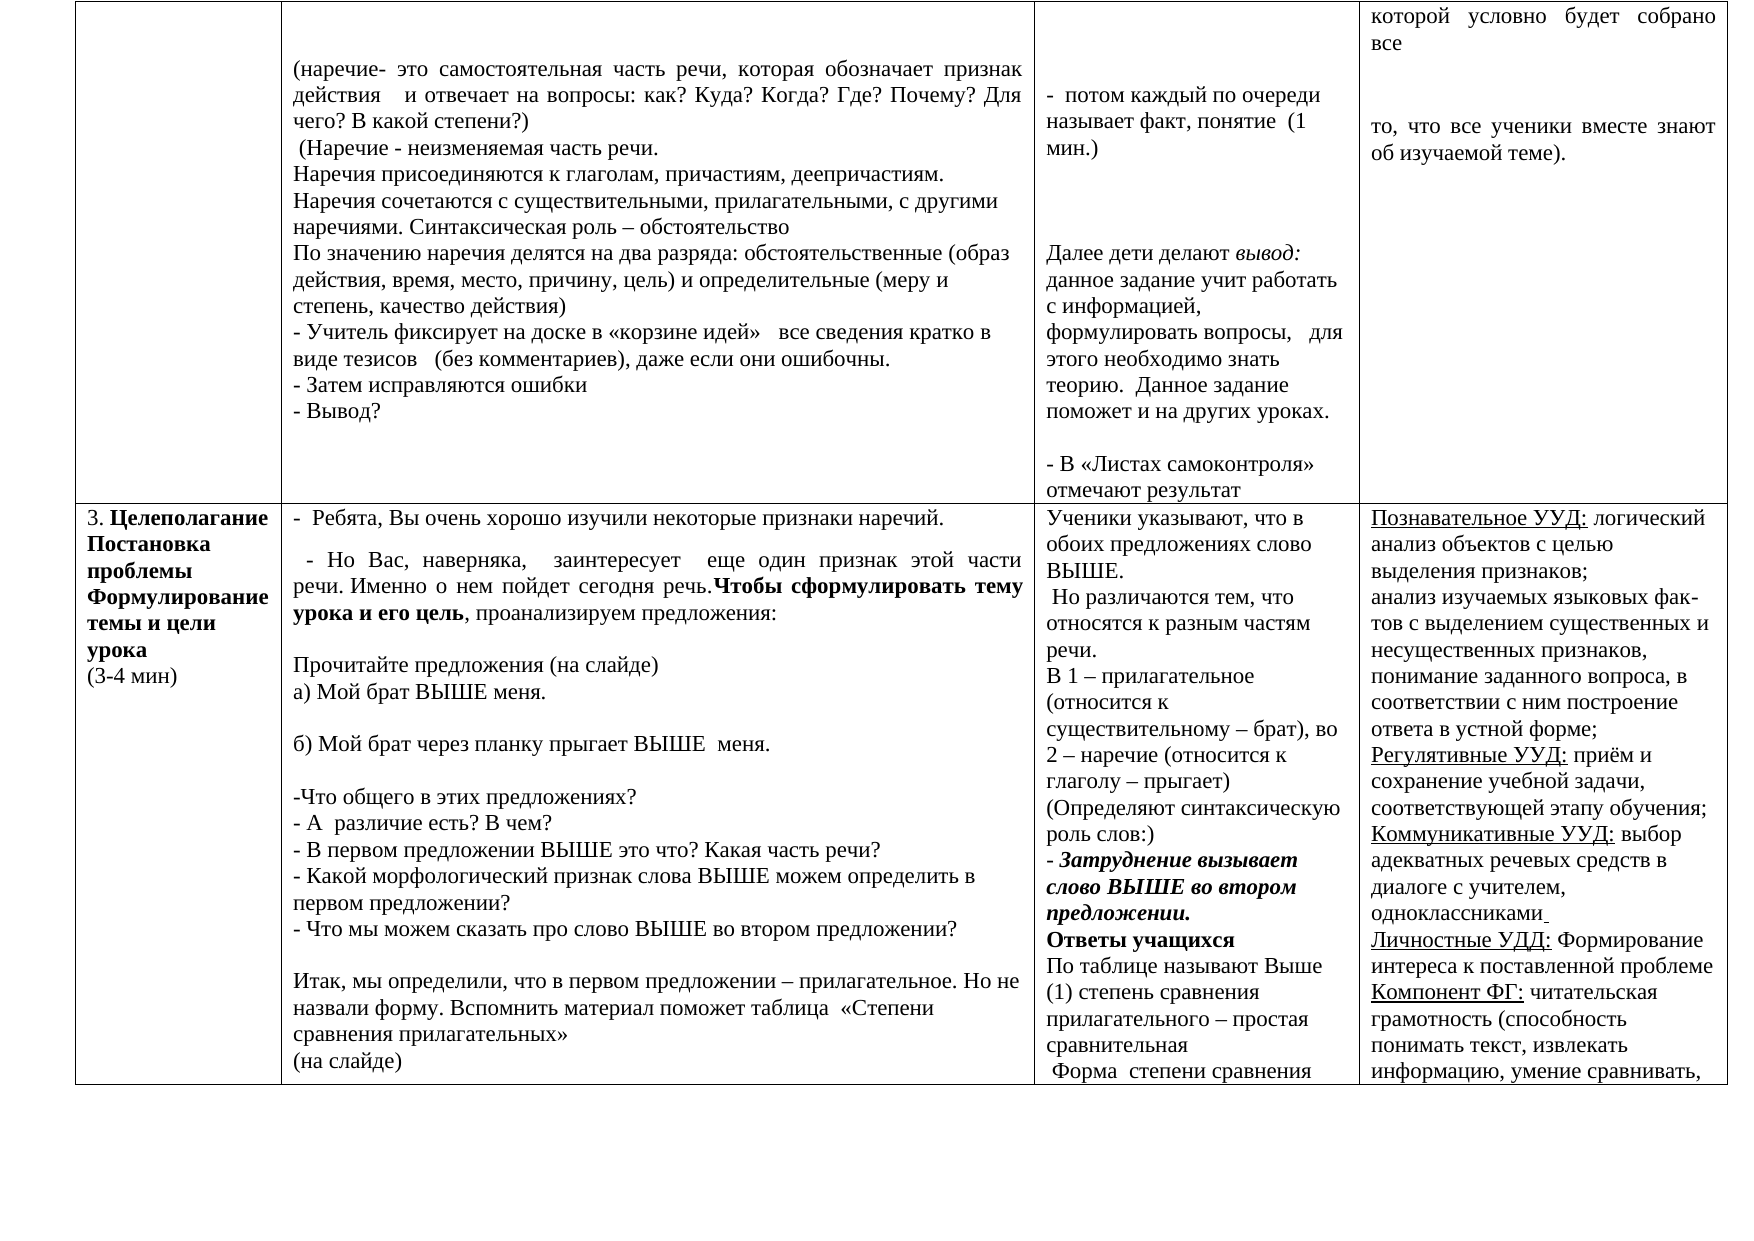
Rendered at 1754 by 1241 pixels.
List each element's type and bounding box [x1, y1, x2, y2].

table_cell [1360, 2, 1727, 503]
table_cell [1035, 504, 1359, 1084]
table_cell [1035, 2, 1359, 503]
table_cell [282, 2, 1034, 503]
table_cell [1360, 504, 1727, 1084]
table_cell [282, 504, 1034, 1084]
table_cell [76, 504, 281, 1084]
table_cell [76, 2, 281, 503]
